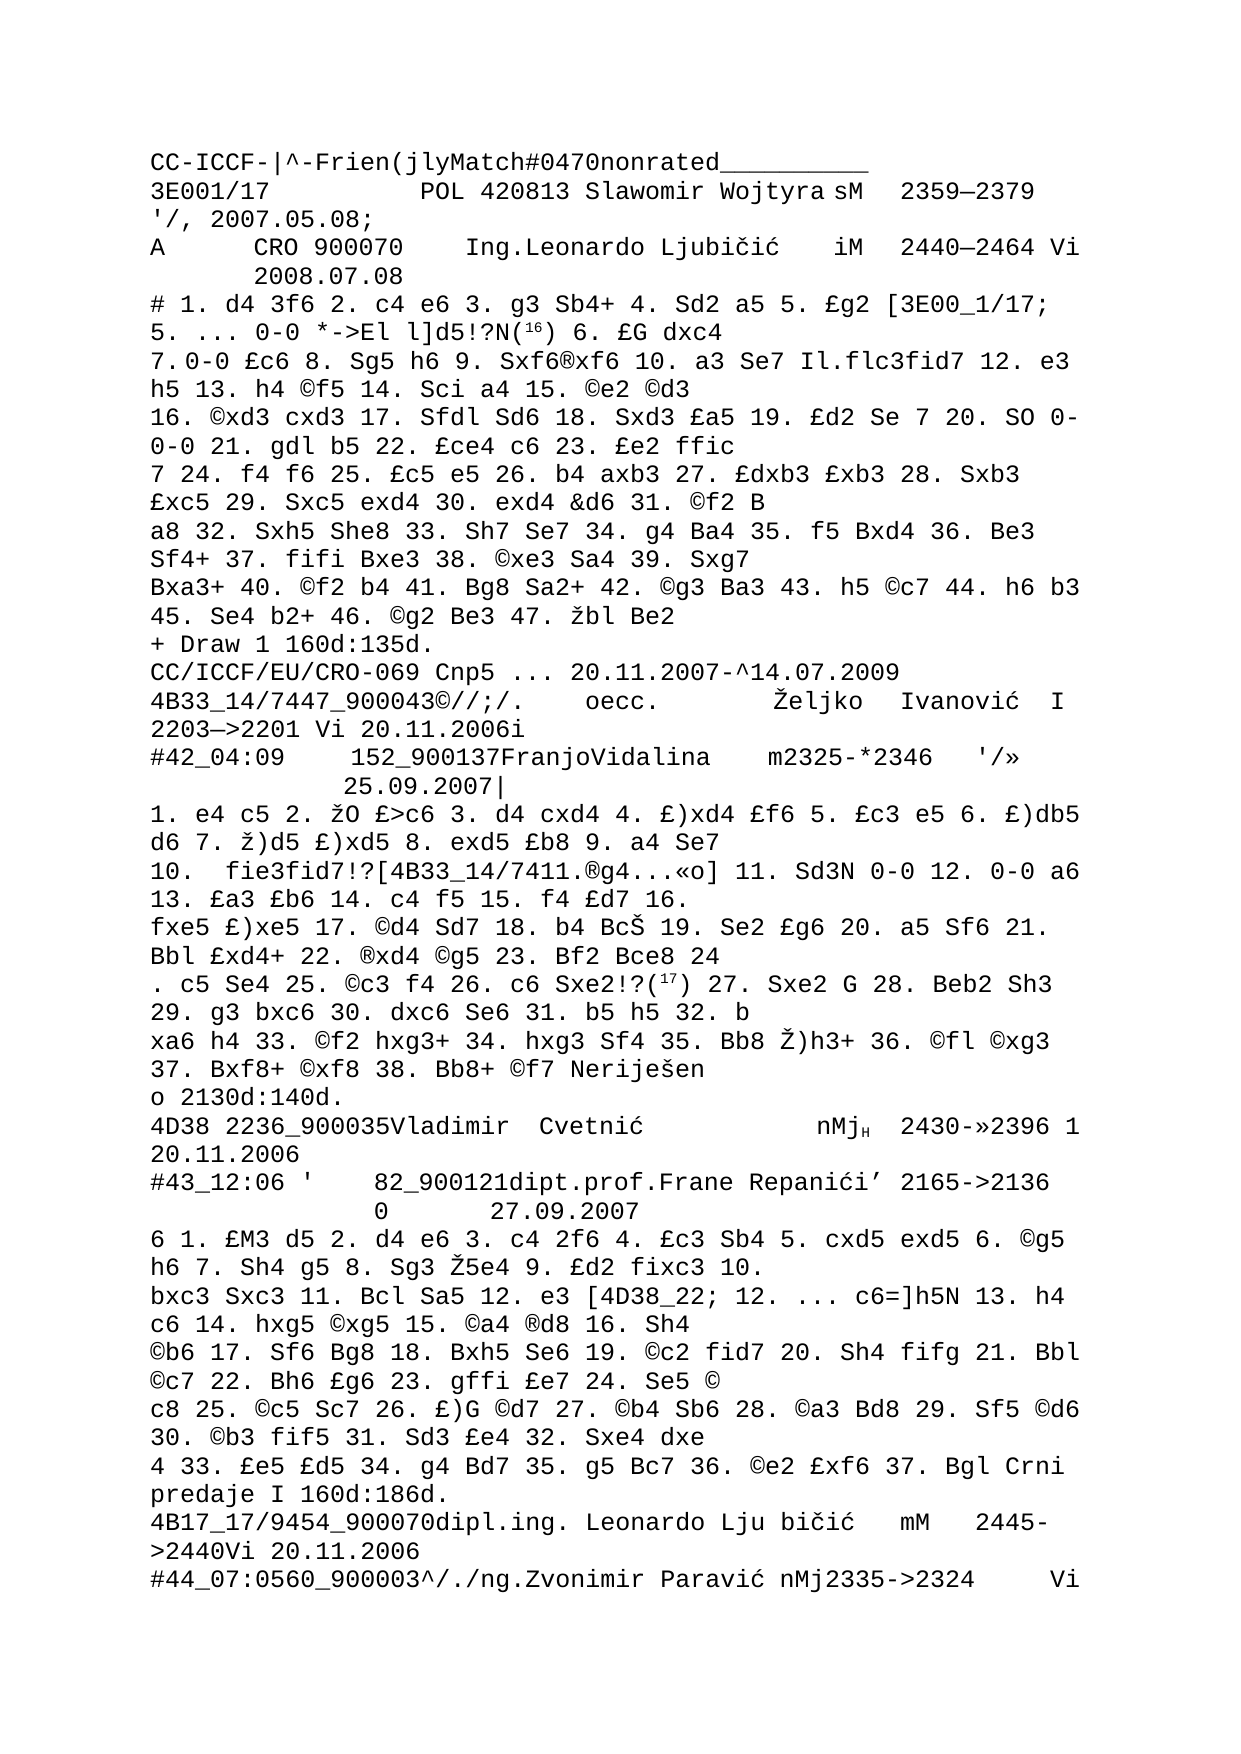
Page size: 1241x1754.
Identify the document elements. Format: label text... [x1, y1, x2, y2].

text 1. e4 c5 2. žO £>c6 3. d4 cxd4 4. £)xd4 £f6 5. £c3 e5 6. £)db5 d6 7. ž)d5 £)xd5 8. exd5 £b8 9. a4 Se7 [150, 802, 1090, 858]
text 6 1. £M3 d5 2. d4 e6 3. c4 2f6 4. £c3 Sb4 5. cxd5 exd5 6. ©g5 h6 7. Sh4 g5 8. Sg3 Ž5e4 9. £d2 fixc3 10. bxc3 Sxc3 11. Bcl Sa5 12. e3 [4D38_22; 12. ... c6=]h5N 13. h4 c6 14. hxg5 ©xg5 15. ©a4 ®d8 16. Sh4 ©b6 17. Sf6 Bg8 18. Bxh5 Se6 19. ©c2 fid7 20. Sh4 fifg 21. Bbl ©c7 22. Bh6 £g6 23. gffi £e7 24. Se5 © c8 25. ©c5 Sc7 26. £)G ©d7 27. ©b4 Sb6 28. ©a3 Bd8 29. Sf5 ©d6 30. ©b3 fif5 31. Sd3 £e4 32. Sxe4 dxe 4 33. £e5 £d5 34. g4 Bd7 35. g5 Bc7 36. ©e2 £xf6 37. Bgl Crni predaje I 160d:186d. [150, 1227, 1090, 1510]
text 4B17_17/94 54_900070 dipl.ing. Leonardo Lju bičić mM 2445->2440 Vi 20.11.2006 [150, 1510, 1090, 1567]
text 4B33_14/74 47_900043 ©//;/. oecc. Željko Ivanović I 2203—>2201 Vi 20.11.2006i [150, 688, 1090, 745]
text A CRO 900070 Ing.Leonardo Ljubičić iM 2440—2464 Vi 2008.07.08 [150, 235, 1090, 292]
text #43_12:06 ' 82_900121 dipt.prof.Frane Repanić i’ 2165->2136 0 27.09.2007 [150, 1170, 1090, 1227]
text 4D38 22 36_900035 Vladimir Cvetnić nMj H 2430-»2396 1 20.11.2006 [150, 1113, 1090, 1170]
text 7. 0-0 £c6 8. Sg5 h6 9. Sxf6®xf6 10. a3 Se7 Il.flc3fid7 12. e3 h5 13. h4 ©f5 14. Sci a4 15. ©e2 ©d3 16. ©xd3 cxd3 17. Sfdl Sd6 18. Sxd3 £a5 19. £d2 Se 7 20. SO 0-0-0 21. gdl b5 22. £ce4 c6 23. £e2 ffic 7 24. f4 f6 25. £c5 e5 26. b4 axb3 27. £dxb3 £xb3 28. Sxb3 £xc5 29. Sxc5 exd4 30. exd4 &d6 31. ©f2 B a8 32. Sxh5 She8 33. Sh7 Se7 34. g4 Ba4 35. f5 Bxd4 36. Be3 Sf4+ 37. fifi Bxe3 38. ©xe3 Sa4 39. Sxg7 Bxa3+ 40. ©f2 b4 41. Bg8 Sa2+ 42. ©g3 Ba3 43. h5 ©c7 44. h6 b3 45. Se4 b2+ 46. ©g2 Be3 47. žbl Be2 + Draw 1 160d:135d. [150, 348, 1090, 660]
text 3E001/17 POL 420813 Slawomir Wojtyra sM 2359—2379 '/, 2007.05.08; [150, 178, 1090, 235]
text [150, 1567, 1090, 1595]
text #42_04:09 152_900137 Franjo Vidalina m 2325-*2346 '/» 25.09.2007| [150, 745, 1090, 802]
text CC/ICCF/EU/CRO-069 Cnp5 ... 20.11.2007-^14.07.2009 [150, 660, 1090, 688]
text CC-ICCF-|^-Frien(jlyMatch#0470nonrated [150, 150, 1090, 178]
text # 1. d4 3f6 2. c4 e6 3. g3 Sb4+ 4. Sd2 a5 5. £g2 [3E00_1/17; 5. ... 0-0 *->El l]d5!?N(16) 6. £G dxc4 [150, 292, 1090, 348]
text 10. fie3fid7!?[4B33_14/7411.®g4...«o] 11. Sd3N 0-0 12. 0-0 a6 13. £a3 £b6 14. c4 f5 15. f4 £d7 16. fxe5 £)xe5 17. ©d4 Sd7 18. b4 BcŠ 19. Se2 £g6 20. a5 Sf6 21. Bbl £xd4+ 22. ®xd4 ©g5 23. Bf2 Bce8 24 . c5 Se4 25. ©c3 f4 26. c6 Sxe2!?(17) 27. Sxe2 G 28. Beb2 Sh3 29. g3 bxc6 30. dxc6 Se6 31. b5 h5 32. b xa6 h4 33. ©f2 hxg3+ 34. hxg3 Sf4 35. Bb8 Ž)h3+ 36. ©fl ©xg3 37. Bxf8+ ©xf8 38. Bb8+ ©f7 Neriješen o 2130d:140d. [150, 858, 1090, 1113]
